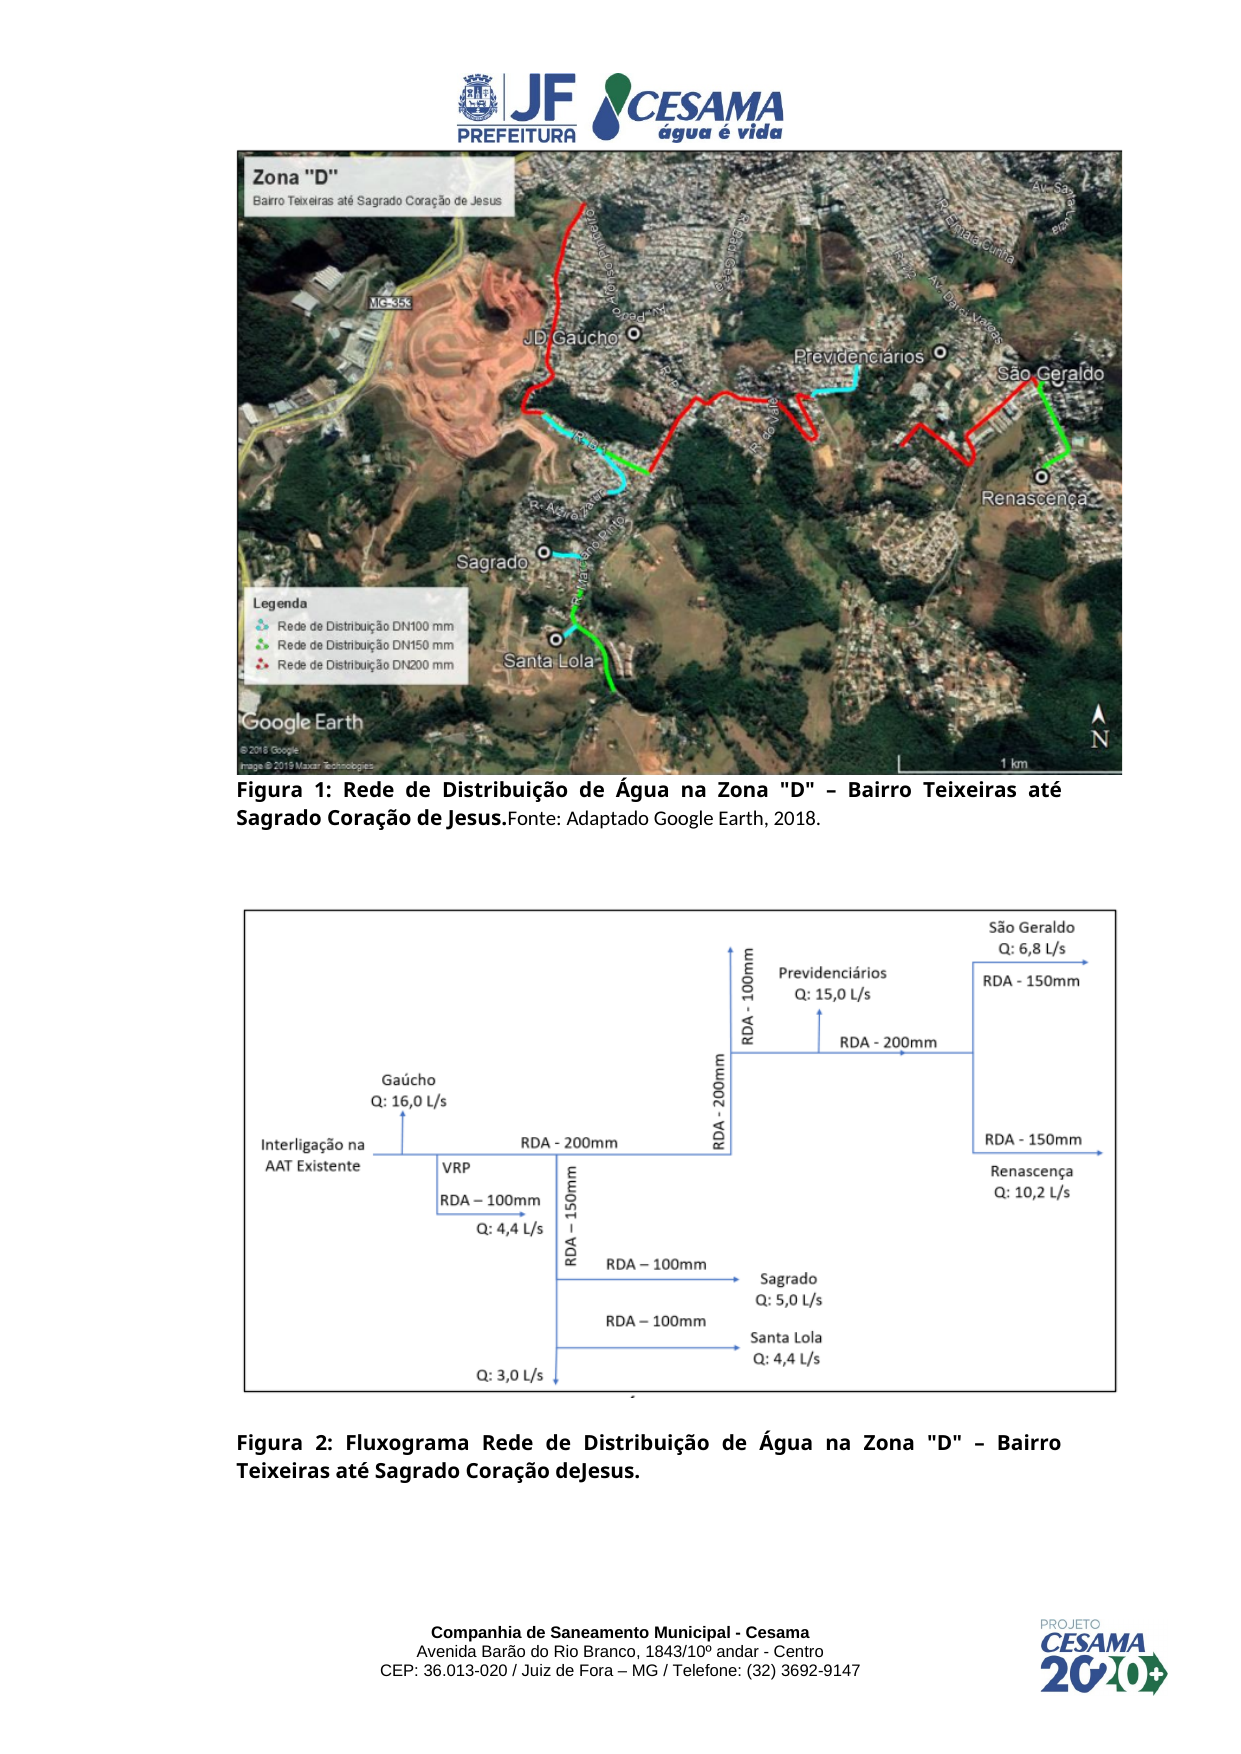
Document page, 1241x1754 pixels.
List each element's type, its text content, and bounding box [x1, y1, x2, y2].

picture [1040, 1619, 1168, 1696]
text Figura 1: Rede de Distribuição de Água na Zona "D" – Bairro Teixeiras até Sagrado Coração de Jesus.Fonte: Adaptado Google Earth, 2018. [236, 775, 1063, 832]
picture [236, 904, 1123, 1398]
picture [236, 147, 1123, 775]
picture [456, 73, 784, 143]
text Figura 2: Fluxograma Rede de Distribuição de Água na Zona "D" – Bairro Teixeiras até Sagrado Coração deJesus. [236, 1428, 1063, 1485]
